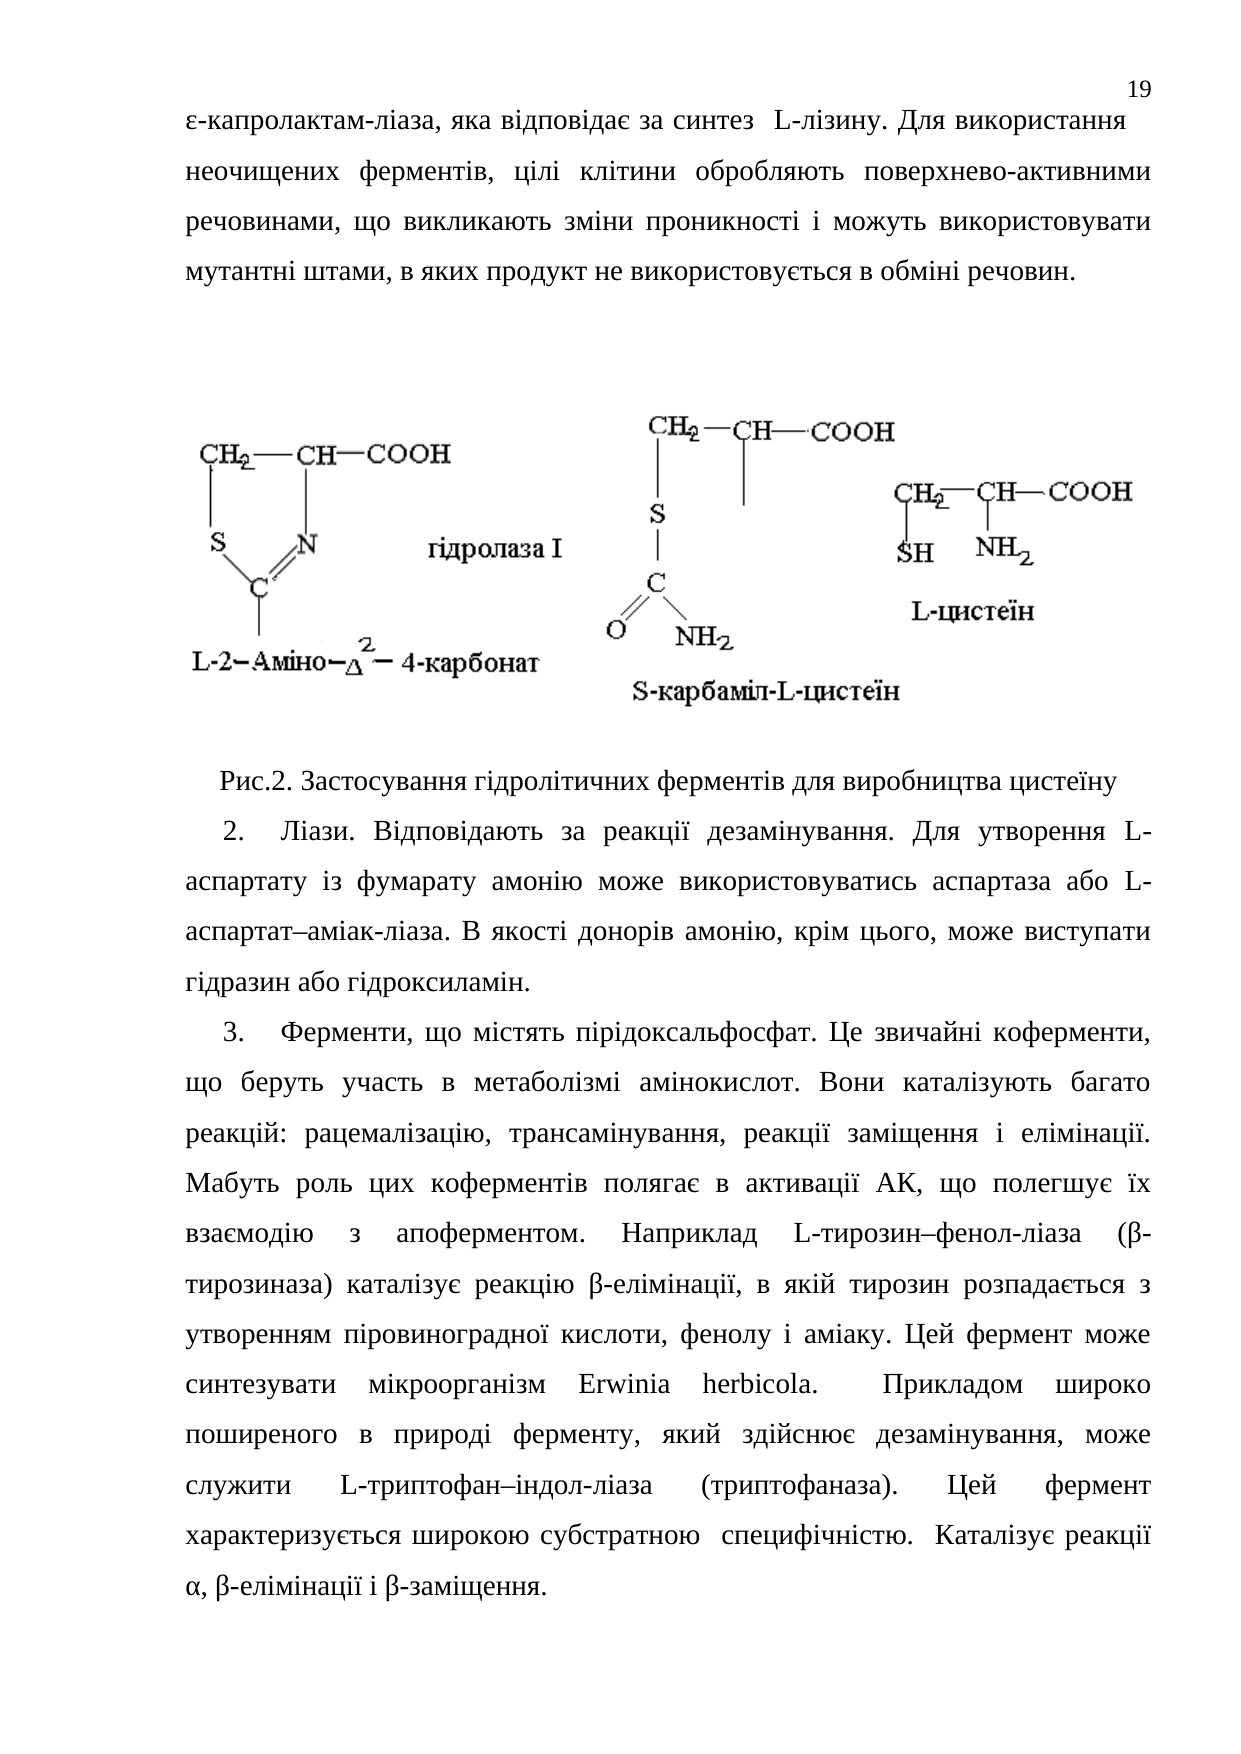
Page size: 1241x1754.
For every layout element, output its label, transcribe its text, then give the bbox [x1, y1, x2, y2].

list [185, 102, 1152, 287]
list Ліази. Відповідають за реакції дезамінування. Для утворення L-аспартату із фумарату амонію може використовуватись аспартаза або L-аспартат–аміак-ліаза. В якості донорів амонію, крім цього, може виступати гідразин або гідроксиламін. [185, 813, 1152, 997]
picture [185, 404, 1189, 749]
text Рис.2. Застосування гідролітичних ферментів для виробництва цистеїну [185, 763, 1152, 796]
list Ферменти, що містять пірідоксальфосфат. Це звичайні коферменти, що беруть участь в метаболізмі амінокислот. Вони каталізують багато реакцій: рацемалізацію, трансамінування, реакції заміщення і елімінації. Мабуть роль цих коферментів полягає в активації АК, що полегшує їх взаємодію з апоферментом. Наприклад L-тирозин–фенол-ліаза (β-тирозиназа) каталізує реакцію β-елімінації, в якій тирозин розпадається з утворенням піровиноградної кислоти, фенолу і аміаку. Цей фермент може синтезувати мікроорганізм Erwinia herbicola. Прикладом широко поширеного в природі ферменту, який здійснює дезамінування, може служити L-триптофан–індол-ліаза (триптофаназа). Цей фермент характеризується широкою субстратною специфічністю. Каталізує реакції α, β-елімінації і β-заміщення. [185, 1014, 1152, 1601]
